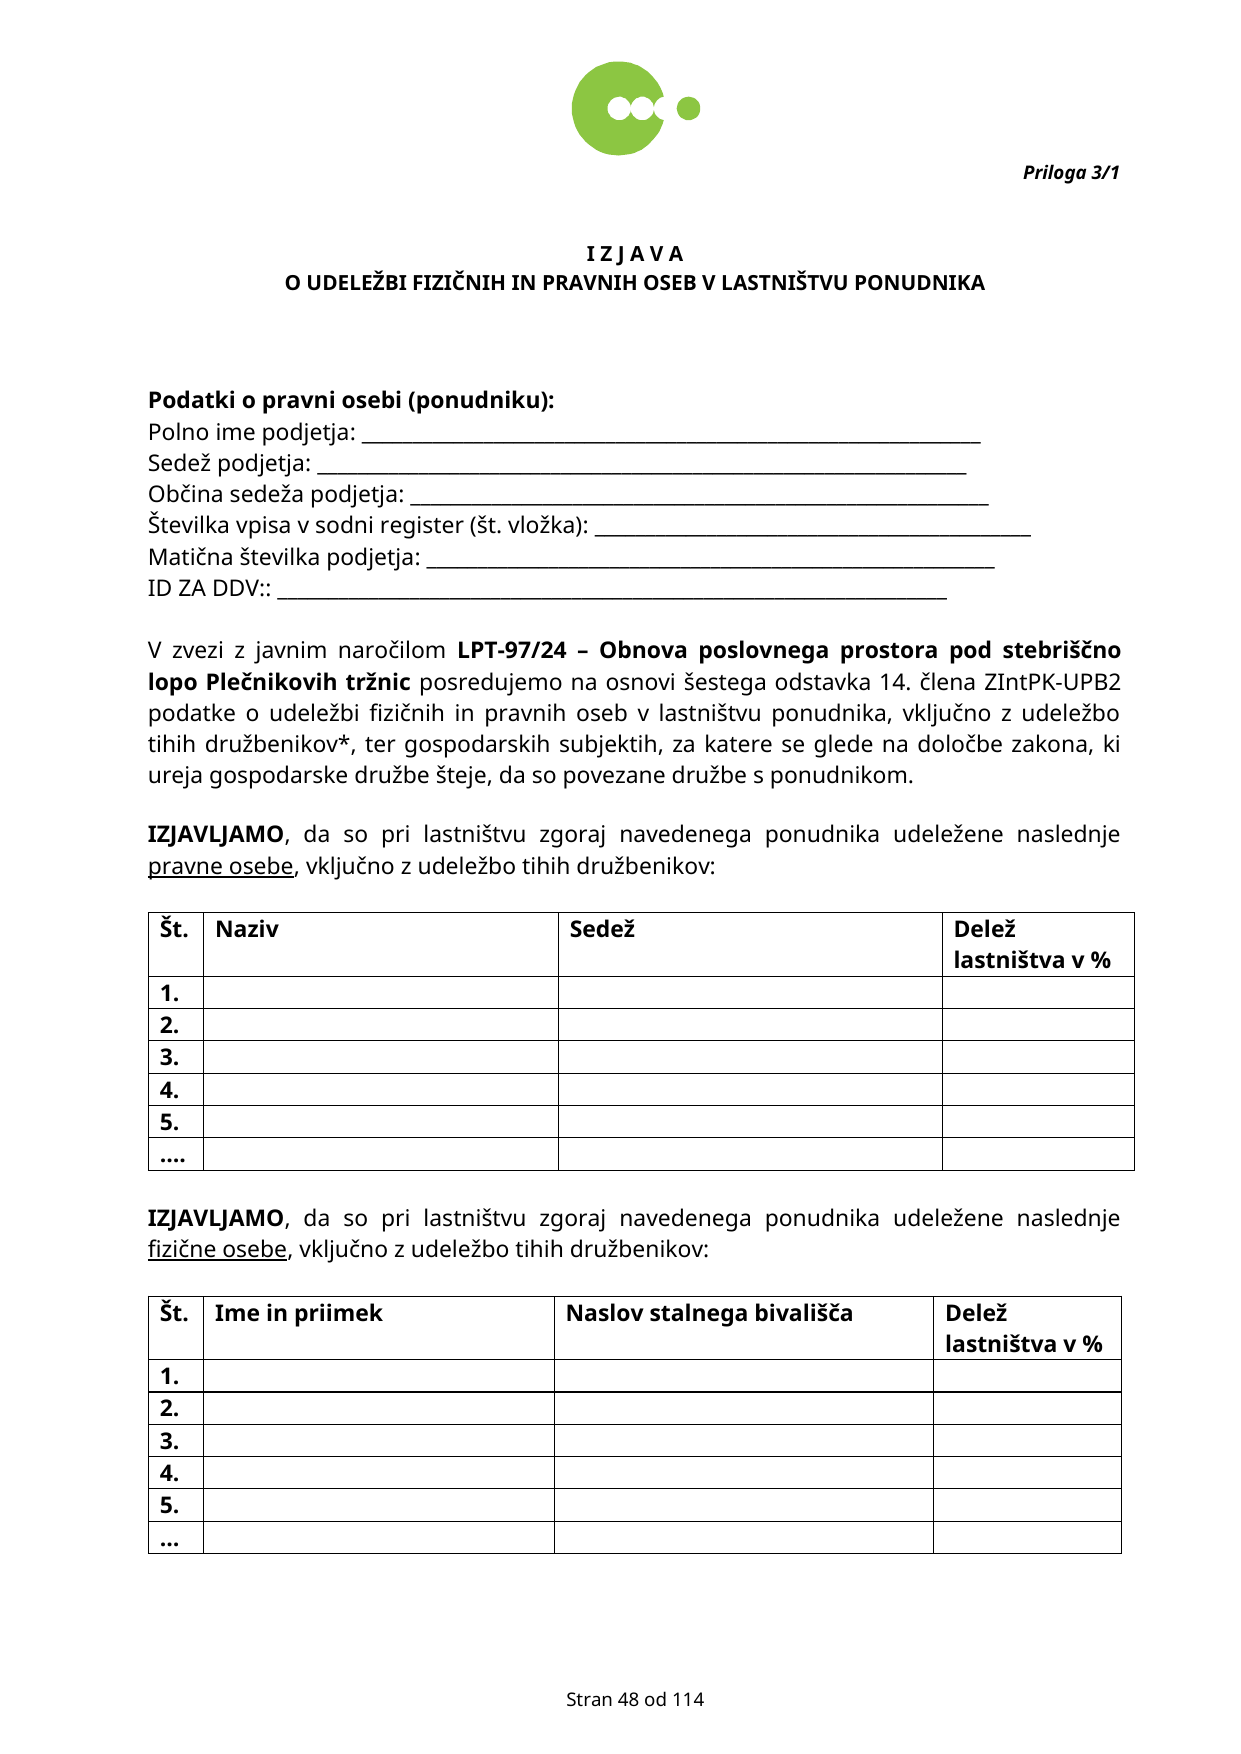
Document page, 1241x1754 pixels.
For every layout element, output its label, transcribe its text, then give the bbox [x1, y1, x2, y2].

table_cell 2. [149, 1009, 203, 1040]
table_cell [559, 1138, 942, 1169]
table_cell [204, 1041, 558, 1073]
table_cell 5. [149, 1489, 203, 1521]
table_header Št. [149, 1297, 203, 1359]
table_cell [934, 1522, 1121, 1553]
table_cell [555, 1393, 933, 1424]
table_cell 3. [149, 1041, 203, 1073]
table_header Delež lastništva v % [934, 1297, 1121, 1359]
text Občina sedeža podjetja: _________________________________________________________ [148, 478, 1122, 509]
text Polno ime podjetja: _____________________________________________________________ [148, 415, 1122, 447]
table_cell [559, 1041, 942, 1073]
table_cell [943, 1041, 1134, 1073]
table_cell [559, 1074, 942, 1105]
table_cell [943, 1009, 1134, 1040]
table_cell 4. [149, 1457, 203, 1488]
table_cell 5. [149, 1106, 203, 1137]
table_header Sedež [559, 913, 942, 976]
table_cell [204, 1106, 558, 1137]
table_cell [555, 1522, 933, 1553]
table_header Naziv [204, 913, 558, 976]
table_cell [204, 1360, 554, 1391]
table_cell [204, 1074, 558, 1105]
table_header Naslov stalnega bivališča [555, 1297, 933, 1359]
text I Z J A V A [148, 239, 1122, 268]
table_cell [204, 1425, 554, 1456]
text IZJAVLJAMO, da so pri lastništvu zgoraj navedenega ponudnika udeležene naslednje fizične osebe, vključno z udeležbo tihih družbenikov: [148, 1202, 1122, 1264]
table_cell [555, 1457, 933, 1488]
table_cell [934, 1489, 1121, 1521]
table_cell [555, 1425, 933, 1456]
table_cell 1. [149, 1360, 203, 1391]
table_cell 3. [149, 1425, 203, 1456]
table_cell [559, 1106, 942, 1137]
table_cell [204, 977, 558, 1008]
table_cell [943, 1074, 1134, 1105]
table_cell 4. [149, 1074, 203, 1105]
table_cell [559, 977, 942, 1008]
table_header Delež lastništva v % [943, 913, 1134, 976]
table_cell [204, 1393, 554, 1424]
table_cell …. [149, 1138, 203, 1169]
text Podatki o pravni osebi (ponudniku): [148, 384, 1122, 415]
text Številka vpisa v sodni register (št. vložka): ___________________________________________ [148, 509, 1122, 540]
text Matična številka podjetja: ________________________________________________________ [148, 540, 1122, 572]
table_cell [204, 1138, 558, 1169]
table_header Št. [149, 913, 203, 976]
table_cell [204, 1457, 554, 1488]
table_cell [934, 1393, 1121, 1424]
text Sedež podjetja: ________________________________________________________________ [148, 447, 1122, 478]
table_cell [555, 1360, 933, 1391]
table_cell [204, 1009, 558, 1040]
table_cell [943, 977, 1134, 1008]
table_cell [943, 1106, 1134, 1137]
table_cell [204, 1522, 554, 1553]
table_cell [555, 1489, 933, 1521]
table_header Ime in priimek [204, 1297, 554, 1359]
text ID ZA DDV:: __________________________________________________________________ [148, 572, 1122, 603]
table_cell [204, 1489, 554, 1521]
table_cell 2. [149, 1393, 203, 1424]
table_cell [934, 1425, 1121, 1456]
text IZJAVLJAMO, da so pri lastništvu zgoraj navedenega ponudnika udeležene naslednje pravne osebe, vključno z udeležbo tihih družbenikov: [148, 818, 1122, 881]
table_cell [559, 1009, 942, 1040]
table_cell [943, 1138, 1134, 1169]
text Priloga 3/1 [148, 160, 1122, 185]
text O UDELEŽBI FIZIČNIH IN PRAVNIH OSEB V LASTNIŠTVU PONUDNIKA [148, 268, 1122, 296]
table_cell 1. [149, 977, 203, 1008]
table_cell [934, 1360, 1121, 1391]
table_cell [934, 1457, 1121, 1488]
text V zvezi z javnim naročilom LPT-97/24 – Obnova poslovnega prostora pod stebriščno lopo Plečnikovih tržnic posredujemo na osnovi šestega odstavka 14. člena ZIntPK-UPB2 podatke o udeležbi fizičnih in pravnih oseb v lastništvu ponudnika, vključno z udeležbo tihih družbenikov*, ter gospodarskih subjektih, za katere se glede na določbe zakona, ki ureja gospodarske družbe šteje, da so povezane družbe s ponudnikom. [148, 634, 1122, 790]
table_cell … [149, 1522, 203, 1553]
